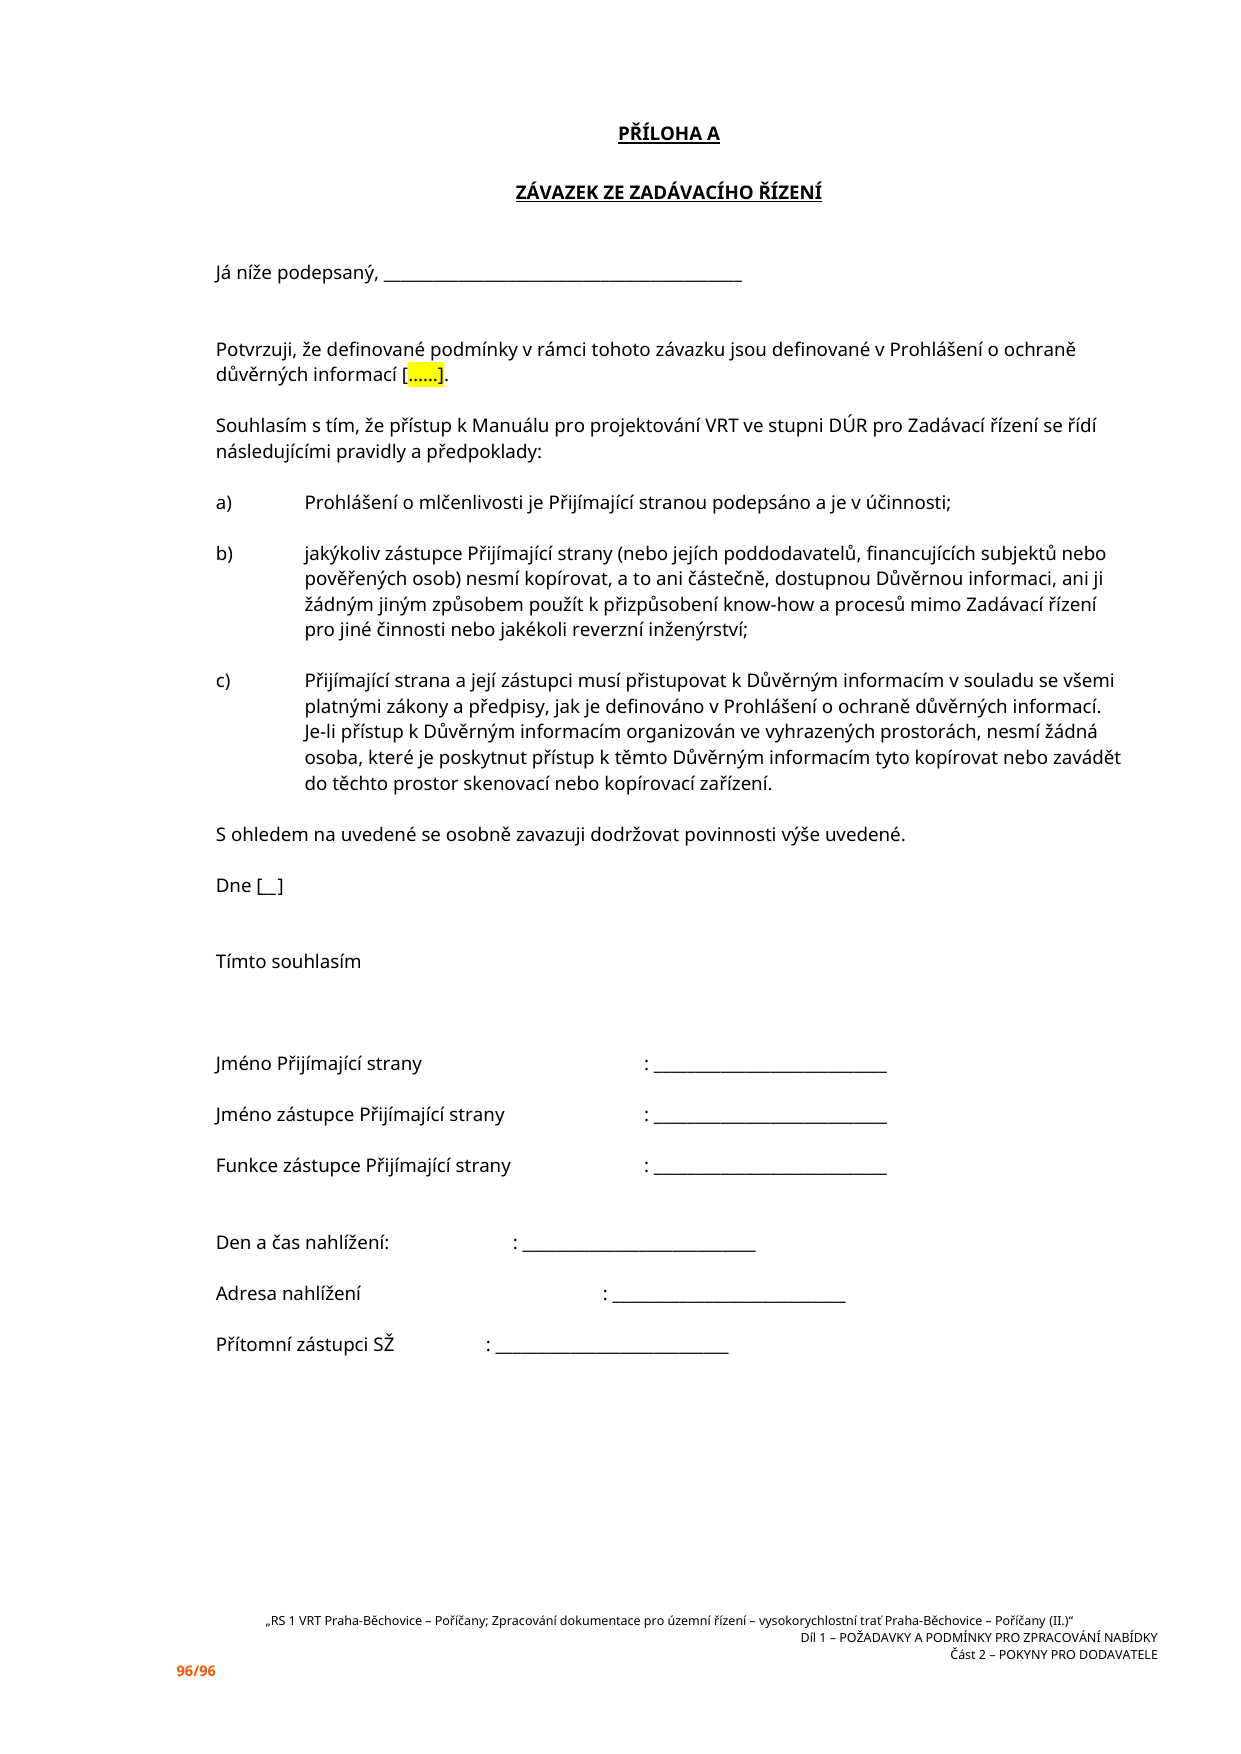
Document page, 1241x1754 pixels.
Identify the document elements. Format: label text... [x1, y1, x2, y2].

text Den a čas nahlížení: : ____________________________ [216, 1229, 1122, 1255]
list Prohlášení o mlčenlivosti je Přijímající stranou podepsáno a je v účinnosti; [216, 489, 1122, 515]
text ZÁVAZEK ZE ZADÁVACÍHO ŘÍZENÍ [216, 179, 1122, 205]
text Adresa nahlížení : ____________________________ [216, 1280, 1122, 1306]
text Tímto souhlasím [216, 948, 1122, 974]
text Dne [__] [216, 872, 1122, 897]
table_header Jméno Přijímající strany [204, 1051, 633, 1102]
list jakýkoliv zástupce Přijímající strany (nebo jejích poddodavatelů, financujících subjektů nebo pověřených osob) nesmí kopírovat, a to ani částečně, dostupnou Důvěrnou informaci, ani ji žádným jiným způsobem použít k přizpůsobení know-how a procesů mimo Zadávací řízení pro jiné činnosti nebo jakékoli reverzní inženýrství; [216, 540, 1122, 642]
table_cell : ____________________________ [633, 1102, 1133, 1153]
text Potvrzuji, že definované podmínky v rámci tohoto závazku jsou definované v Prohlášení o ochraně důvěrných informací [……]. [216, 336, 1122, 387]
table_header : ____________________________ [633, 1051, 1133, 1102]
text PŘÍLOHA A [216, 121, 1122, 146]
list Přijímající strana a její zástupci musí přistupovat k Důvěrným informacím v souladu se všemi platnými zákony a předpisy, jak je definováno v Prohlášení o ochraně důvěrných informací. Je-li přístup k Důvěrným informacím organizován ve vyhrazených prostorách, nesmí žádná osoba, které je poskytnut přístup k těmto Důvěrným informacím tyto kopírovat nebo zavádět do těchto prostor skenovací nebo kopírovací zařízení. [216, 668, 1122, 795]
table_cell : ____________________________ [633, 1153, 1133, 1204]
table_cell Funkce zástupce Přijímající strany [204, 1153, 633, 1204]
text S ohledem na uvedené se osobně zavazuji dodržovat povinnosti výše uvedené. [216, 821, 1122, 846]
text Přítomní zástupci SŽ : ____________________________ [216, 1331, 1122, 1357]
text Já níže podepsaný, ___________________________________________ [216, 259, 1122, 285]
table_cell Jméno zástupce Přijímající strany [204, 1102, 633, 1153]
text Souhlasím s tím, že přístup k Manuálu pro projektování VRT ve stupni DÚR pro Zadávací řízení se řídí následujícími pravidly a předpoklady: [216, 413, 1122, 464]
